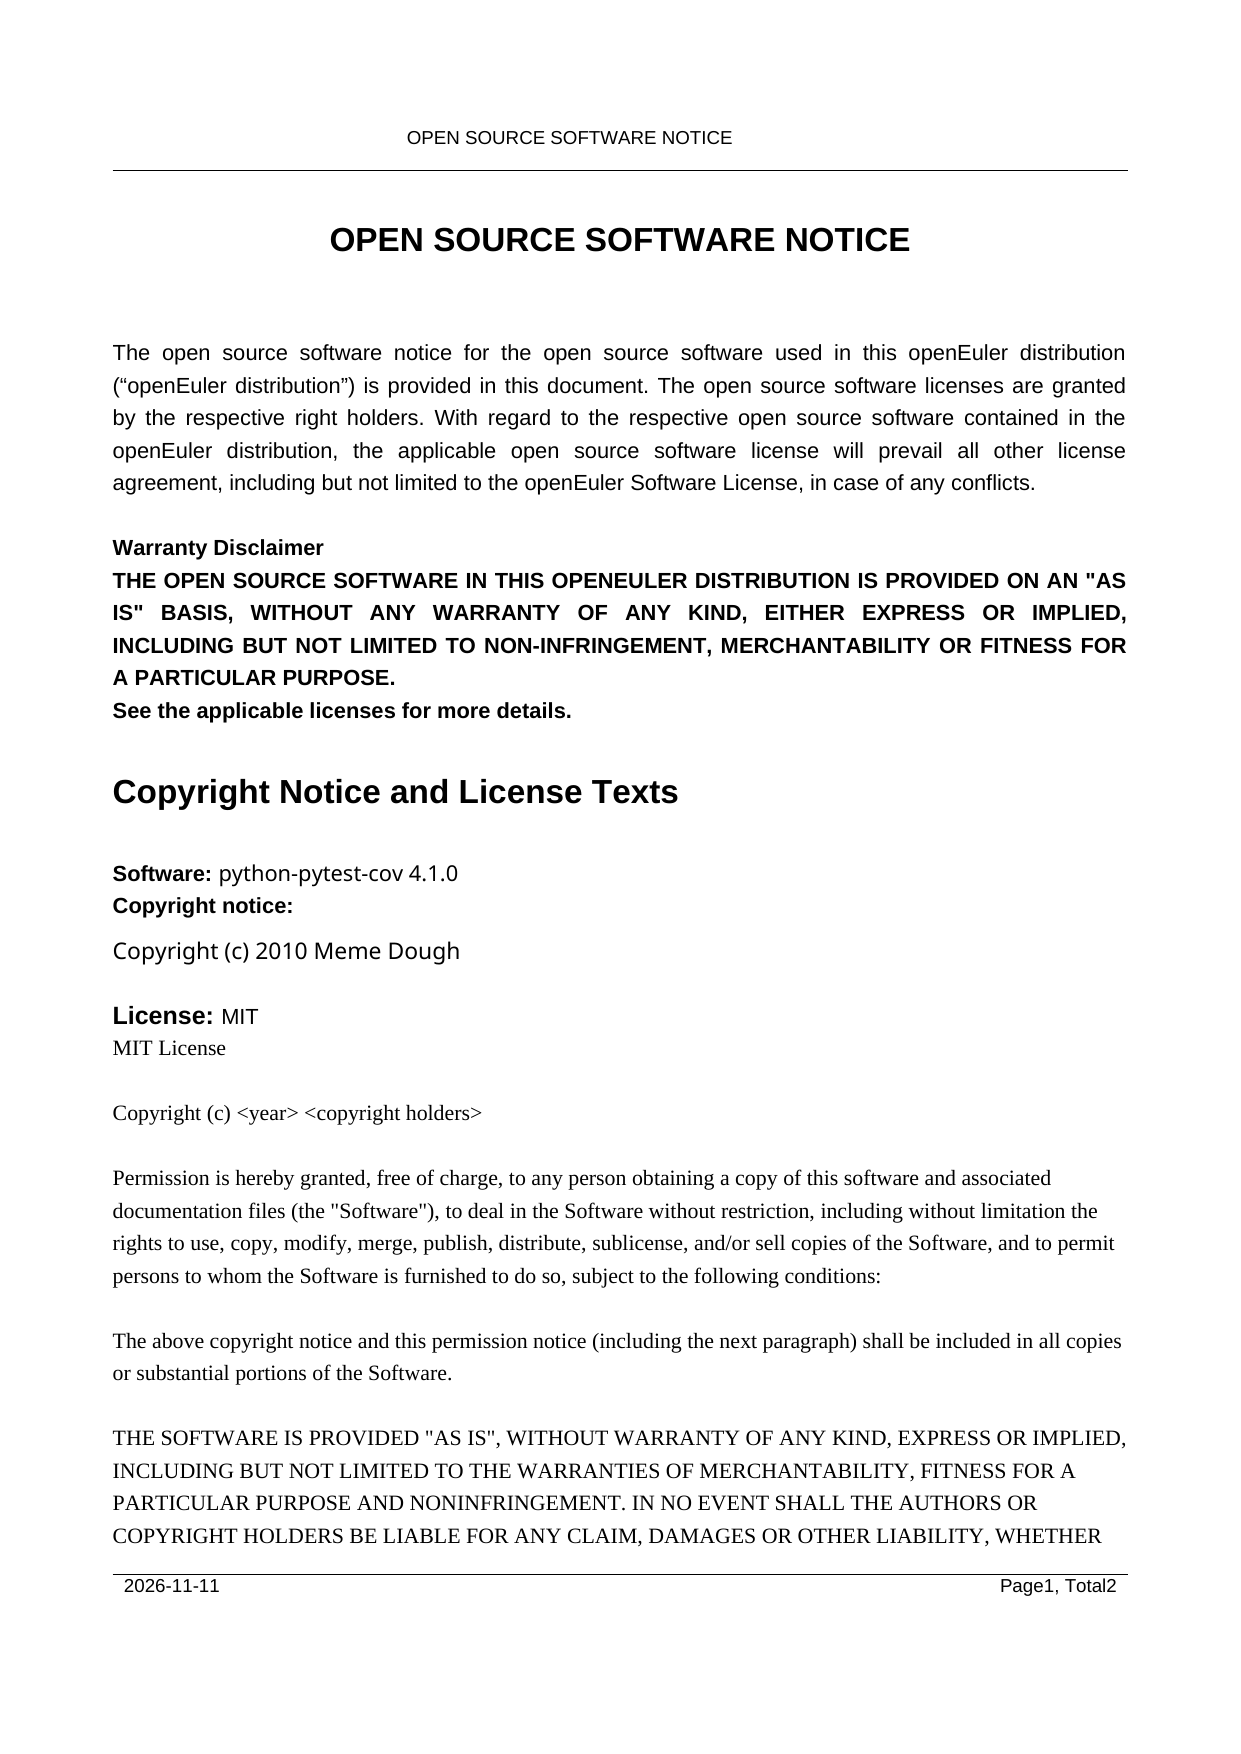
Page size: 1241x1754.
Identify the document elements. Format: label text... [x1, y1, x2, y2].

text OPEN SOURCE SOFTWARE NOTICE [112, 206, 1128, 271]
text Copyright (c) 2010 Meme Dough [112, 934, 1128, 999]
title Software: python-pytest-cov 4.1.0 [112, 856, 1128, 889]
text THE OPEN SOURCE SOFTWARE IN THIS OPENEULER DISTRIBUTION IS PROVIDED ON AN "AS IS" BASIS, WITHOUT ANY WARRANTY OF ANY KIND, EITHER EXPRESS OR IMPLIED, INCLUDING BUT NOT LIMITED TO NON-INFRINGEMENT, MERCHANTABILITY OR FITNESS FOR A PARTICULAR PURPOSE. See the applicable licenses for more details. [112, 564, 1128, 726]
text The open source software notice for the open source software used in this openEuler distribution (“openEuler distribution”) is provided in this document. The open source software licenses are granted by the respective right holders. With regard to the respective open source software contained in the openEuler distribution, the applicable open source software license will prevail all other license agreement, including but not limited to the openEuler Software License, in case of any conflicts. [112, 336, 1128, 499]
text Copyright notice: [112, 889, 1128, 921]
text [112, 1031, 1128, 1551]
text Warranty Disclaimer [112, 531, 1128, 564]
text License: MIT [112, 999, 1128, 1031]
text Copyright Notice and License Texts [112, 759, 1128, 824]
